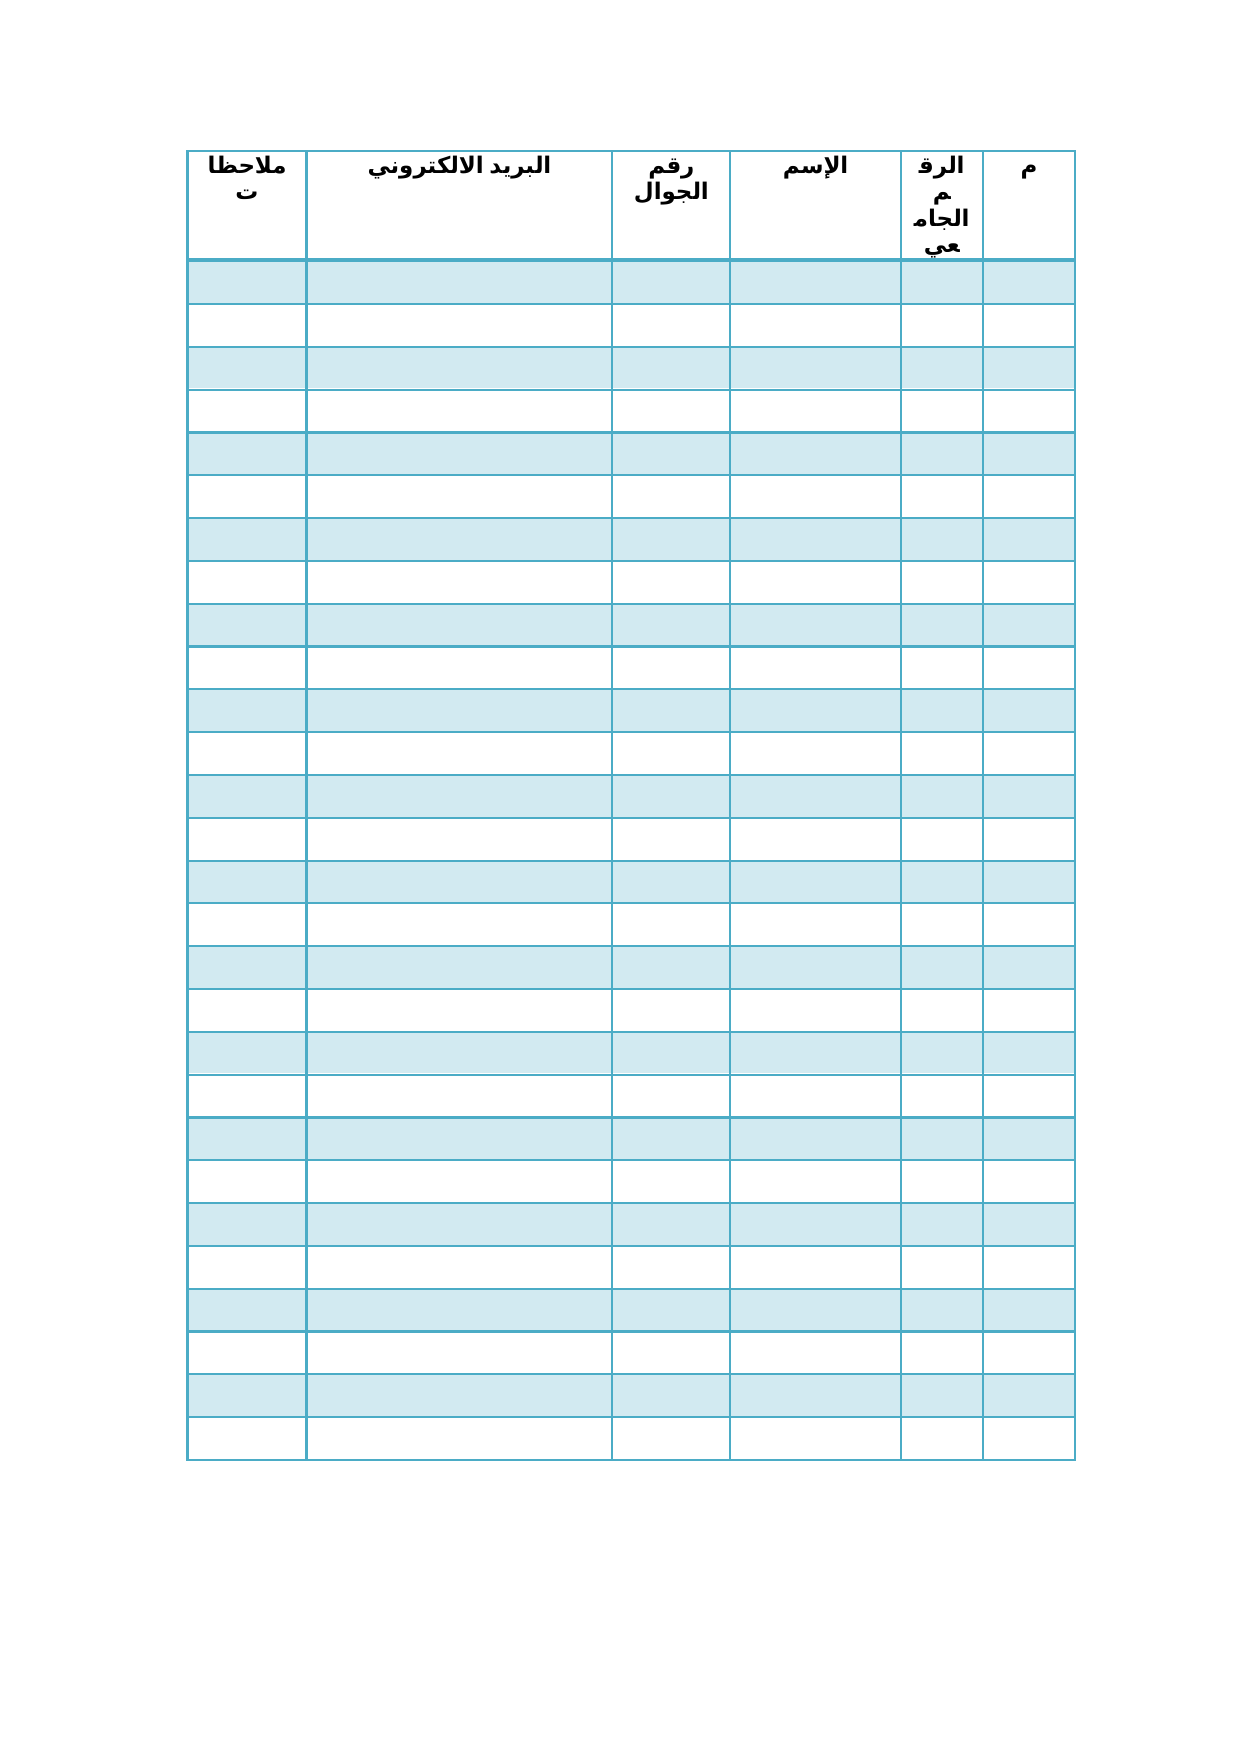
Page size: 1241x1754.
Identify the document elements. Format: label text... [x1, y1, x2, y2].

table_cell [613, 476, 729, 517]
table_cell [613, 1119, 729, 1159]
table_cell [189, 1290, 305, 1330]
table_cell [731, 519, 900, 560]
table_cell [902, 862, 982, 902]
table_cell [902, 1161, 982, 1202]
table_cell [731, 776, 900, 817]
table_cell [984, 648, 1074, 688]
table_cell [984, 519, 1074, 560]
table_cell [731, 648, 900, 688]
table_cell [613, 305, 729, 346]
table_cell [984, 1290, 1074, 1330]
table_cell [308, 1418, 611, 1459]
table_cell [984, 690, 1074, 731]
table_cell [308, 819, 611, 859]
table_header الرقم الجامعي [902, 152, 982, 257]
table_cell [902, 947, 982, 988]
table_cell [984, 348, 1074, 388]
table_cell [613, 862, 729, 902]
table_cell [731, 1119, 900, 1159]
table_cell [613, 947, 729, 988]
table_cell [189, 862, 305, 902]
table_cell [308, 1333, 611, 1373]
table_cell [731, 305, 900, 346]
table_cell [902, 562, 982, 603]
table_cell [984, 1076, 1074, 1116]
table_cell [613, 776, 729, 817]
table_cell [308, 476, 611, 517]
table_cell [902, 648, 982, 688]
table_cell [984, 990, 1074, 1031]
table_cell [189, 1033, 305, 1073]
table_cell [984, 1418, 1074, 1459]
table_cell [189, 434, 305, 474]
table_cell [308, 947, 611, 988]
table_cell [189, 562, 305, 603]
table_cell [902, 391, 982, 431]
table_cell [984, 262, 1074, 303]
table_cell [731, 819, 900, 859]
table_cell [189, 1076, 305, 1116]
table_cell [731, 1033, 900, 1073]
table_cell [308, 1204, 611, 1245]
table_cell [731, 434, 900, 474]
table_cell [731, 947, 900, 988]
table_cell [308, 1119, 611, 1159]
table_cell [613, 562, 729, 603]
table_cell [902, 776, 982, 817]
table_cell [308, 1033, 611, 1073]
table_cell [613, 1161, 729, 1202]
table_cell [984, 1333, 1074, 1373]
table_cell [613, 1418, 729, 1459]
table_cell [308, 391, 611, 431]
table_cell [731, 1418, 900, 1459]
table_cell [902, 1418, 982, 1459]
table_cell [731, 690, 900, 731]
table_cell [731, 262, 900, 303]
table_cell [189, 1119, 305, 1159]
table_cell [984, 605, 1074, 645]
table_cell [189, 262, 305, 303]
table_cell [189, 904, 305, 945]
table_cell [189, 476, 305, 517]
table_cell [902, 990, 982, 1031]
table_cell [613, 1076, 729, 1116]
table_cell [902, 348, 982, 388]
table_cell [613, 605, 729, 645]
table_cell [308, 990, 611, 1031]
table_cell [308, 733, 611, 774]
table_cell [308, 1290, 611, 1330]
table_header رقم الجوال [613, 152, 729, 257]
table_cell [308, 776, 611, 817]
table_cell [613, 434, 729, 474]
table_cell [613, 1033, 729, 1073]
table_cell [308, 262, 611, 303]
table_cell [308, 434, 611, 474]
table_cell [189, 1204, 305, 1245]
table_cell [902, 904, 982, 945]
table_cell [731, 605, 900, 645]
table_cell [984, 476, 1074, 517]
table_cell [984, 947, 1074, 988]
table_cell [731, 1247, 900, 1288]
table_cell [189, 733, 305, 774]
table_cell [731, 1161, 900, 1202]
table_cell [984, 1119, 1074, 1159]
table_cell [902, 1333, 982, 1373]
table_cell [613, 519, 729, 560]
table_cell [902, 1247, 982, 1288]
table_cell [902, 1033, 982, 1073]
table_cell [984, 819, 1074, 859]
table_cell [902, 1375, 982, 1416]
table_cell [731, 733, 900, 774]
table_cell [902, 605, 982, 645]
table_cell [902, 690, 982, 731]
table_cell [189, 690, 305, 731]
table_cell [189, 819, 305, 859]
table_cell [308, 1161, 611, 1202]
table_cell [902, 1119, 982, 1159]
table_cell [984, 733, 1074, 774]
table_cell [189, 605, 305, 645]
table_cell [308, 1247, 611, 1288]
table_cell [984, 305, 1074, 346]
table_cell [189, 348, 305, 388]
table_cell [308, 1375, 611, 1416]
table_cell [613, 1247, 729, 1288]
table_header م [984, 152, 1074, 257]
table_cell [731, 1076, 900, 1116]
table_cell [308, 690, 611, 731]
table_cell [902, 819, 982, 859]
table_cell [984, 1033, 1074, 1073]
table_cell [308, 648, 611, 688]
table_header البريد الالكتروني [308, 152, 611, 257]
table_cell [984, 1161, 1074, 1202]
table_cell [984, 1375, 1074, 1416]
table_cell [613, 391, 729, 431]
table_cell [308, 605, 611, 645]
table_cell [613, 690, 729, 731]
table_cell [189, 1418, 305, 1459]
table_cell [613, 819, 729, 859]
table_cell [308, 305, 611, 346]
table_cell [189, 391, 305, 431]
table_cell [731, 1204, 900, 1245]
table_cell [189, 1375, 305, 1416]
table_cell [189, 1161, 305, 1202]
table_cell [613, 1375, 729, 1416]
table_cell [308, 562, 611, 603]
table_cell [984, 862, 1074, 902]
table_cell [189, 648, 305, 688]
table_cell [984, 434, 1074, 474]
table_cell [308, 348, 611, 388]
table_cell [902, 434, 982, 474]
table_cell [902, 1290, 982, 1330]
table_cell [189, 947, 305, 988]
table_cell [189, 1247, 305, 1288]
table_cell [308, 519, 611, 560]
table_cell [902, 1204, 982, 1245]
table_cell [189, 776, 305, 817]
table_cell [902, 519, 982, 560]
table_cell [731, 904, 900, 945]
table_cell [613, 1333, 729, 1373]
table_cell [984, 391, 1074, 431]
table_cell [984, 776, 1074, 817]
table_cell [308, 862, 611, 902]
table_cell [308, 1076, 611, 1116]
table_cell [984, 562, 1074, 603]
table_cell [731, 1375, 900, 1416]
table_cell [731, 862, 900, 902]
table_cell [613, 348, 729, 388]
table_cell [189, 519, 305, 560]
table_cell [613, 648, 729, 688]
table_cell [731, 990, 900, 1031]
table_cell [731, 391, 900, 431]
table_cell [902, 262, 982, 303]
table_header الإسم [731, 152, 900, 257]
table_cell [984, 1204, 1074, 1245]
table_cell [189, 990, 305, 1031]
table_cell [731, 1333, 900, 1373]
table_cell [189, 1333, 305, 1373]
table_cell [613, 262, 729, 303]
table_cell [902, 1076, 982, 1116]
table_cell [613, 1204, 729, 1245]
table_cell [308, 904, 611, 945]
table_cell [613, 733, 729, 774]
table_cell [613, 990, 729, 1031]
table_cell [984, 904, 1074, 945]
table_cell [984, 1247, 1074, 1288]
table_cell [902, 476, 982, 517]
table_cell [731, 348, 900, 388]
table_cell [902, 733, 982, 774]
table_cell [731, 1290, 900, 1330]
table_header ملاحظات [189, 152, 305, 257]
table_cell [189, 305, 305, 346]
table_cell [613, 1290, 729, 1330]
table_cell [613, 904, 729, 945]
table_cell [902, 305, 982, 346]
table_cell [731, 476, 900, 517]
table_cell [731, 562, 900, 603]
